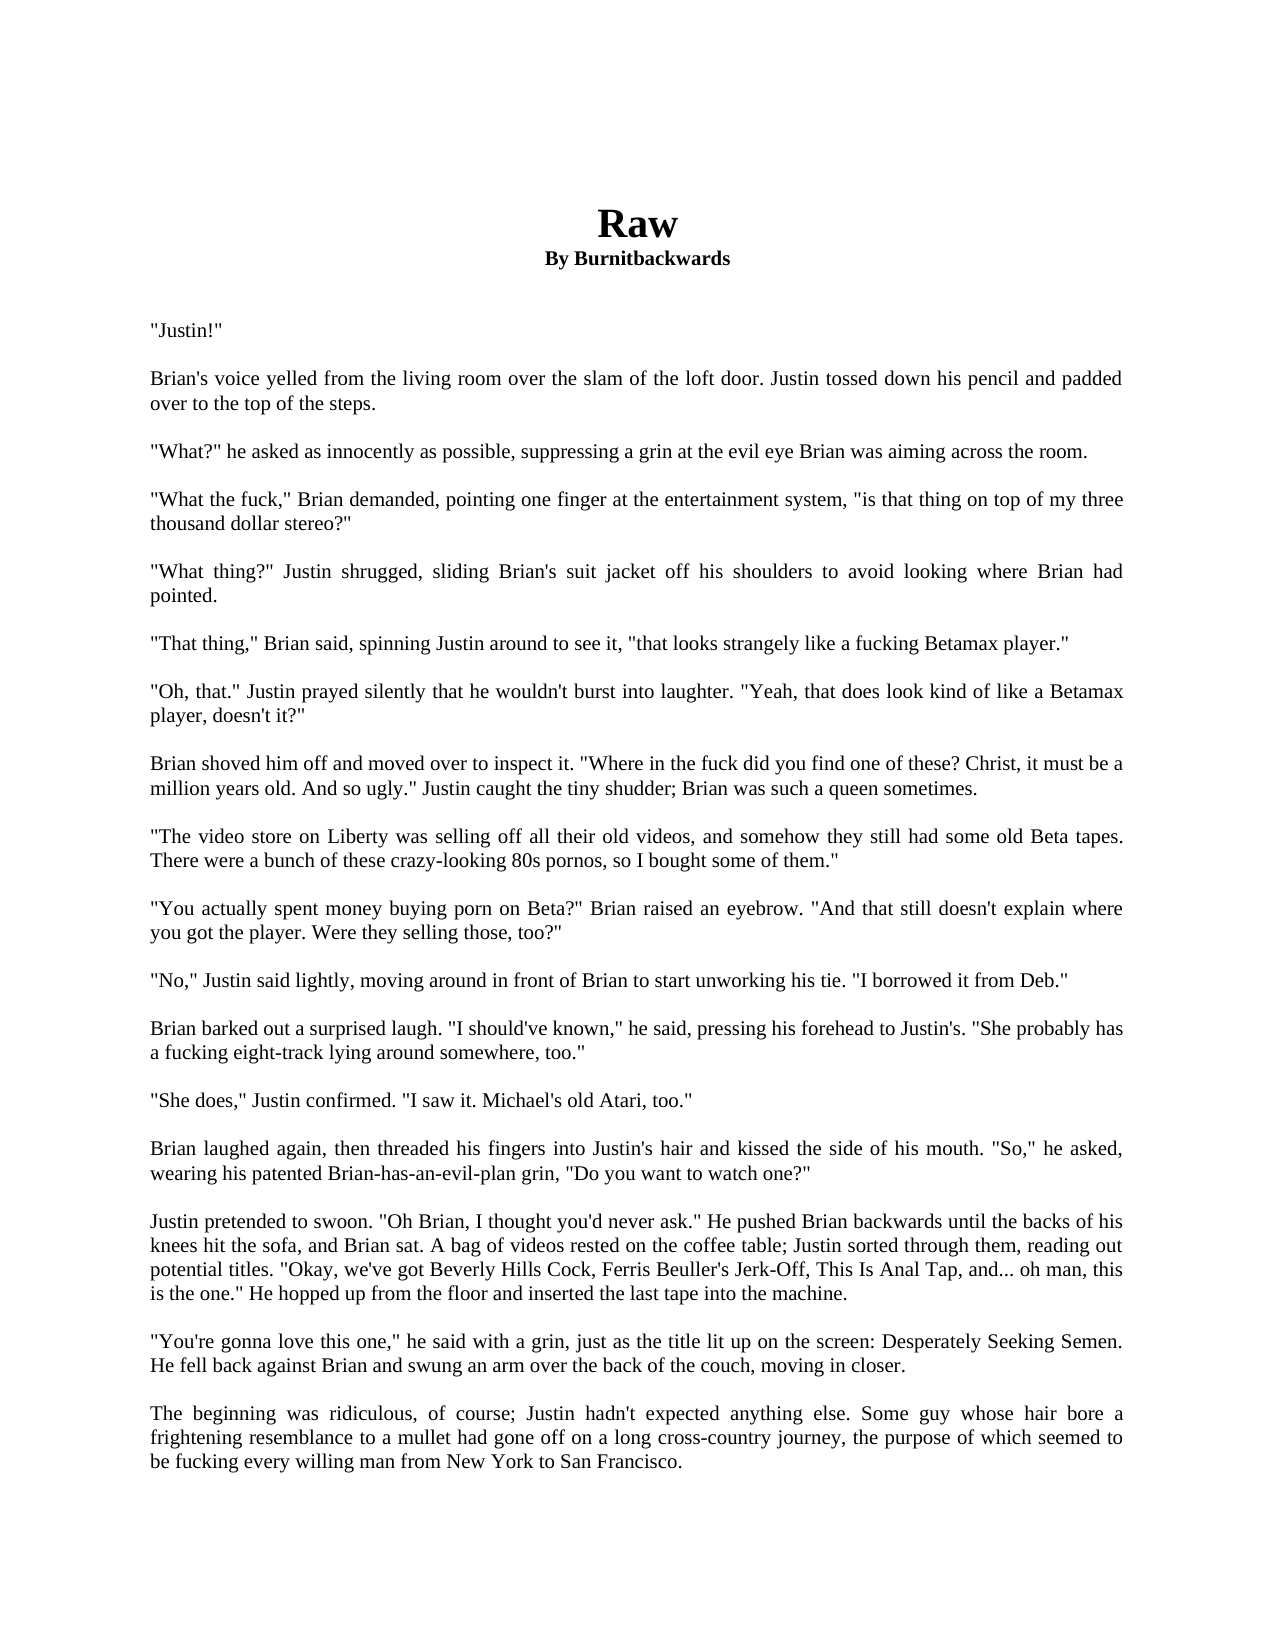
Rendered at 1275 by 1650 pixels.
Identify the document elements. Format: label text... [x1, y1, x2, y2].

text Brian's voice yelled from the living room over the slam of the loft door. Justin tossed down his pencil and padded over to the top of the steps. [150, 366, 1125, 414]
text "Oh, that." Justin prayed silently that he wouldn't burst into laughter. "Yeah, that does look kind of like a Betamax player, doesn't it?" [150, 679, 1125, 727]
text "You actually spent money buying porn on Beta?" Brian raised an eyebrow. "And that still doesn't explain where you got the player. Were they selling those, too?" [150, 896, 1125, 944]
text "That thing," Brian said, spinning Justin around to see it, "that looks strangely like a fucking Betamax player." [150, 631, 1125, 655]
text "Justin!" [150, 318, 1125, 342]
text "She does," Justin confirmed. "I saw it. Michael's old Atari, too." [150, 1088, 1125, 1112]
text "What?" he asked as innocently as possible, suppressing a grin at the evil eye Brian was aiming across the room. [150, 438, 1125, 463]
text "No," Justin said lightly, moving around in front of Brian to start unworking his tie. "I borrowed it from Deb." [150, 968, 1125, 992]
text "The video store on Liberty was selling off all their old videos, and somehow they still had some old Beta tapes. There were a bunch of these crazy-looking 80s pornos, so I bought some of them." [150, 823, 1125, 872]
text By Burnitbackwards [150, 246, 1125, 270]
text The beginning was ridiculous, of course; Justin hadn't expected anything else. Some guy whose hair bore a frightening resemblance to a mullet had gone off on a long cross-country journey, the purpose of which seemed to be fucking every willing man from New York to San Francisco. [150, 1401, 1125, 1473]
text Justin pretended to swoon. "Oh Brian, I thought you'd never ask." He pushed Brian backwards until the backs of his knees hit the sofa, and Brian sat. A bag of videos rested on the coffee table; Justin sorted through them, reading out potential titles. "Okay, we've got Beverly Hills Cock, Ferris Beuller's Jerk-Off, This Is Anal Tap, and... oh man, this is the one." He hopped up from the floor and inserted the last tape into the machine. [150, 1208, 1125, 1305]
text "What thing?" Justin shrugged, sliding Brian's suit jacket off his shoulders to avoid looking where Brian had pointed. [150, 559, 1125, 607]
text Brian laughed again, then threaded his fingers into Justin's hair and kissed the side of his mouth. "So," he asked, wearing his patented Brian-has-an-evil-plan grin, "Do you want to watch one?" [150, 1136, 1125, 1184]
text Brian shoved him off and moved over to inspect it. "Where in the fuck did you find one of these? Christ, it must be a million years old. And so ugly." Justin caught the tiny shudder; Brian was such a queen sometimes. [150, 751, 1125, 799]
text Brian barked out a surprised laugh. "I should've known," he said, pressing his forehead to Justin's. "She probably has a fucking eight-track lying around somewhere, too." [150, 1016, 1125, 1064]
text "What the fuck," Brian demanded, pointing one finger at the entertainment system, "is that thing on top of my three thousand dollar stereo?" [150, 487, 1125, 535]
text "You're gonna love this one," he said with a grin, just as the title lit up on the screen: Desperately Seeking Semen. He fell back against Brian and swung an arm over the back of the couch, moving in closer. [150, 1329, 1125, 1377]
text Raw [150, 198, 1125, 246]
